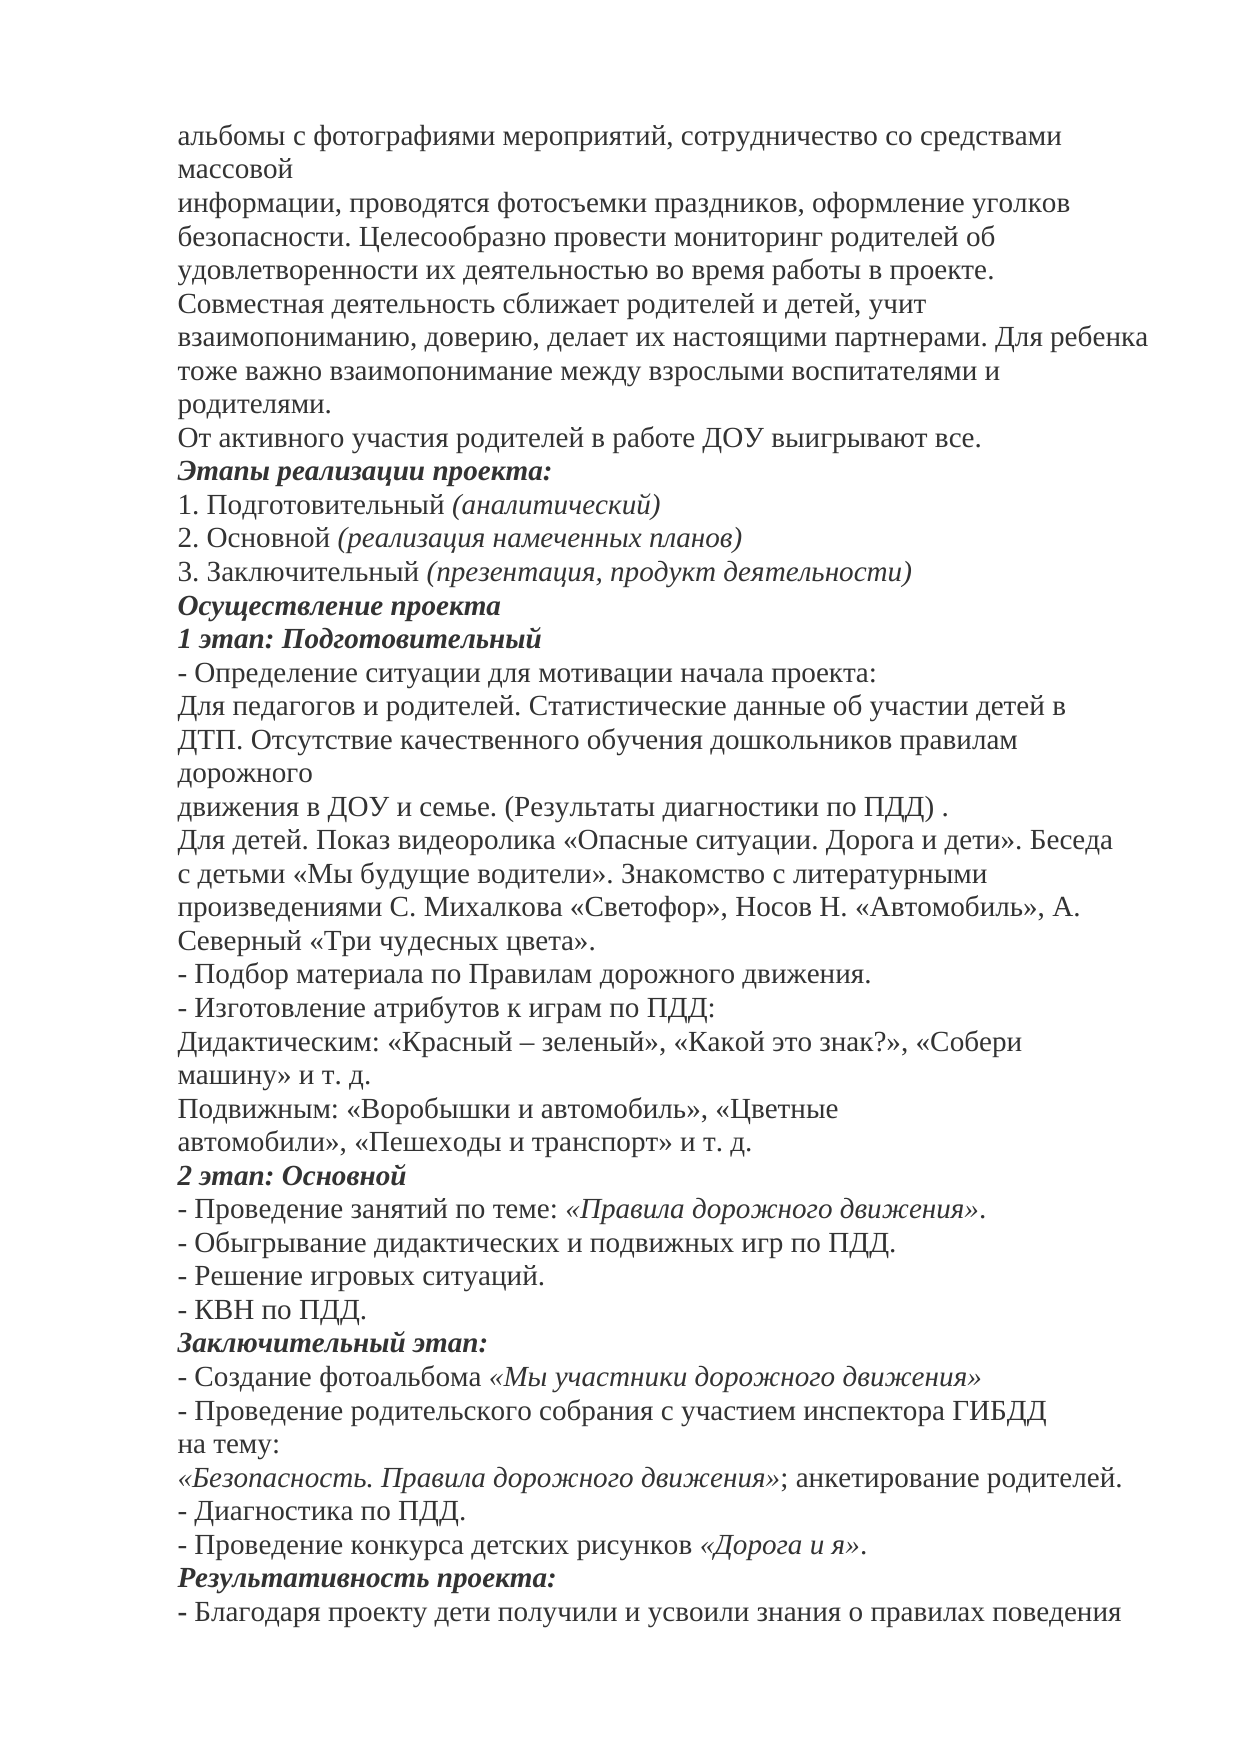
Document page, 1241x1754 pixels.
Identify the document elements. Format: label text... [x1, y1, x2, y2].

text Северный «Три чудесных цвета». [177, 923, 1152, 957]
text движения в ДОУ и семье. (Результаты диагностики по ПДД) . [177, 789, 1152, 822]
text «Безопасность. Правила дорожного движения»; анкетирование родителей. [177, 1460, 1152, 1493]
text 2. Основной (реализация намеченных планов) [177, 521, 1152, 554]
text Дидактическим: «Красный – зеленый», «Какой это знак?», «Собери [177, 1024, 1152, 1057]
text - Создание фотоальбома «Мы участники дорожного движения» [177, 1359, 1152, 1393]
text тоже важно взаимопонимание между взрослыми воспитателями и родителями. [177, 353, 1152, 420]
text с детьми «Мы будущие водители». Знакомство с литературными [177, 856, 1152, 889]
text - Проведение родительского собрания с участием инспектора ГИБДД [177, 1393, 1152, 1426]
text 3. Заключительный (презентация, продукт деятельности) [177, 554, 1152, 588]
text информации, проводятся фотосъемки праздников, оформление уголков [177, 185, 1152, 219]
text От активного участия родителей в работе ДОУ выигрывают все. [177, 420, 1152, 453]
text 2 этап: Основной [177, 1158, 1152, 1191]
text - Решение игровых ситуаций. [177, 1258, 1152, 1292]
text автомобили», «Пешеходы и транспорт» и т. д. [177, 1124, 1152, 1158]
text - Благодаря проекту дети получили и усвоили знания о правилах поведения [177, 1594, 1152, 1627]
text взаимопониманию, доверию, делает их настоящими партнерами. Для ребенка [177, 319, 1152, 353]
text удовлетворенности их деятельностью во время работы в проекте. [177, 252, 1152, 286]
text на тему: [177, 1426, 1152, 1460]
text - Диагностика по ПДД. [177, 1493, 1152, 1527]
text произведениями С. Михалкова «Светофор», Носов Н. «Автомобиль», А. [177, 889, 1152, 923]
text Этапы реализации проекта: [177, 453, 1152, 487]
text машину» и т. д. [177, 1057, 1152, 1091]
text - Обыгрывание дидактических и подвижных игр по ПДД. [177, 1225, 1152, 1258]
text - Определение ситуации для мотивации начала проекта: [177, 655, 1152, 688]
text - Изготовление атрибутов к играм по ПДД: [177, 990, 1152, 1024]
text Подвижным: «Воробышки и автомобиль», «Цветные [177, 1091, 1152, 1124]
text 1. Подготовительный (аналитический) [177, 487, 1152, 521]
text альбомы с фотографиями мероприятий, сотрудничество со средствами массовой [177, 118, 1152, 185]
text - Проведение конкурса детских рисунков «Дорога и я». [177, 1527, 1152, 1560]
text Осуществление проекта [177, 588, 1152, 621]
text - КВН по ПДД. [177, 1292, 1152, 1326]
text Для педагогов и родителей. Статистические данные об участии детей в [177, 688, 1152, 722]
text Заключительный этап: [177, 1326, 1152, 1359]
text 1 этап: Подготовительный [177, 621, 1152, 655]
text Совместная деятельность сближает родителей и детей, учит [177, 286, 1152, 319]
text - Подбор материала по Правилам дорожного движения. [177, 957, 1152, 990]
text Результативность проекта: [177, 1560, 1152, 1594]
text - Проведение занятий по теме: «Правила дорожного движения». [177, 1191, 1152, 1225]
text Для детей. Показ видеоролика «Опасные ситуации. Дорога и дети». Беседа [177, 822, 1152, 856]
text ДТП. Отсутствие качественного обучения дошкольников правилам дорожного [177, 722, 1152, 789]
text безопасности. Целесообразно провести мониторинг родителей об [177, 219, 1152, 252]
